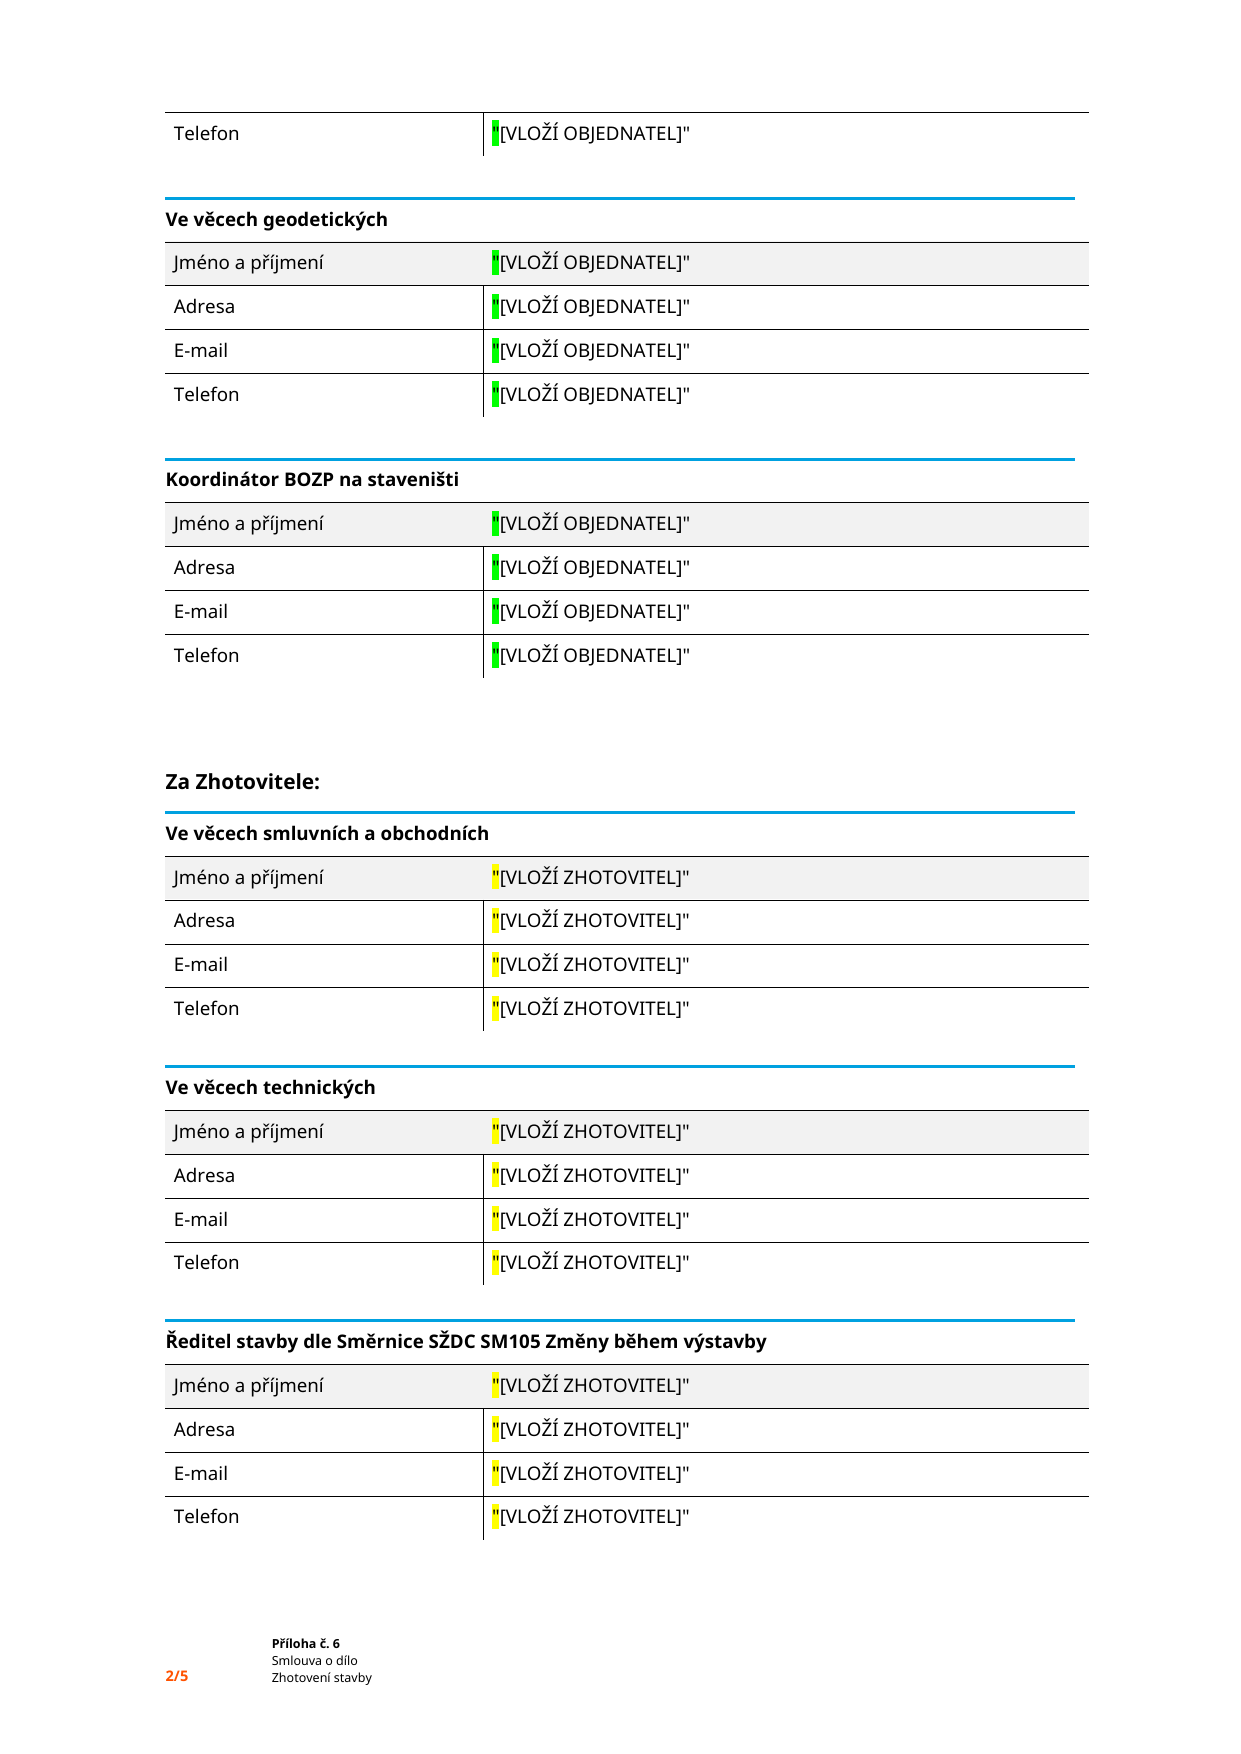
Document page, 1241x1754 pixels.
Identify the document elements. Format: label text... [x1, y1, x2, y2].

table_cell E-mail [165, 1453, 483, 1496]
table_header [484, 503, 1089, 546]
table_header Jméno a příjmení [165, 503, 484, 546]
table_cell Telefon [165, 1497, 483, 1539]
table_header [484, 1365, 1089, 1408]
table_cell [484, 945, 1089, 987]
table_cell Adresa [165, 901, 483, 943]
table_cell [484, 1199, 1089, 1241]
table_cell [484, 113, 1089, 156]
table_cell [484, 901, 1089, 943]
text Ve věcech technických [165, 1068, 1075, 1100]
table_cell [484, 1409, 1089, 1452]
text Za Zhotovitele: [165, 767, 1075, 796]
table_cell [484, 1453, 1089, 1496]
table_cell [484, 374, 1089, 417]
text Ředitel stavby dle Směrnice SŽDC SM105 Změny během výstavby [165, 1322, 1075, 1354]
text Ve věcech geodetických [165, 200, 1075, 231]
table_cell [484, 1155, 1089, 1198]
text Koordinátor BOZP na staveništi [165, 461, 1075, 492]
table_cell Telefon [165, 635, 483, 678]
table_cell [484, 547, 1089, 590]
table_cell Telefon [165, 113, 483, 156]
table_header Jméno a příjmení [165, 243, 484, 285]
table_cell [484, 635, 1089, 678]
table_cell [484, 286, 1089, 329]
table_cell E-mail [165, 945, 483, 987]
table_cell Telefon [165, 374, 483, 417]
table_cell [484, 330, 1089, 373]
table_header Jméno a příjmení [165, 1365, 484, 1408]
table_cell Telefon [165, 988, 483, 1031]
text Ve věcech smluvních a obchodních [165, 814, 1075, 846]
table_cell [484, 591, 1089, 634]
table_cell Adresa [165, 1409, 483, 1452]
table_cell Telefon [165, 1243, 483, 1285]
table_cell Adresa [165, 1155, 483, 1198]
table_cell [484, 1497, 1089, 1539]
table_cell Adresa [165, 286, 483, 329]
table_cell E-mail [165, 591, 483, 634]
table_cell Adresa [165, 547, 483, 590]
table_header [484, 1111, 1089, 1154]
table_cell [484, 988, 1089, 1031]
table_cell E-mail [165, 1199, 483, 1241]
table_header Jméno a příjmení [165, 857, 484, 899]
table_header [484, 243, 1089, 285]
table_header [484, 857, 1089, 899]
table_header Jméno a příjmení [165, 1111, 484, 1154]
table_cell [484, 1243, 1089, 1285]
table_cell E-mail [165, 330, 483, 373]
